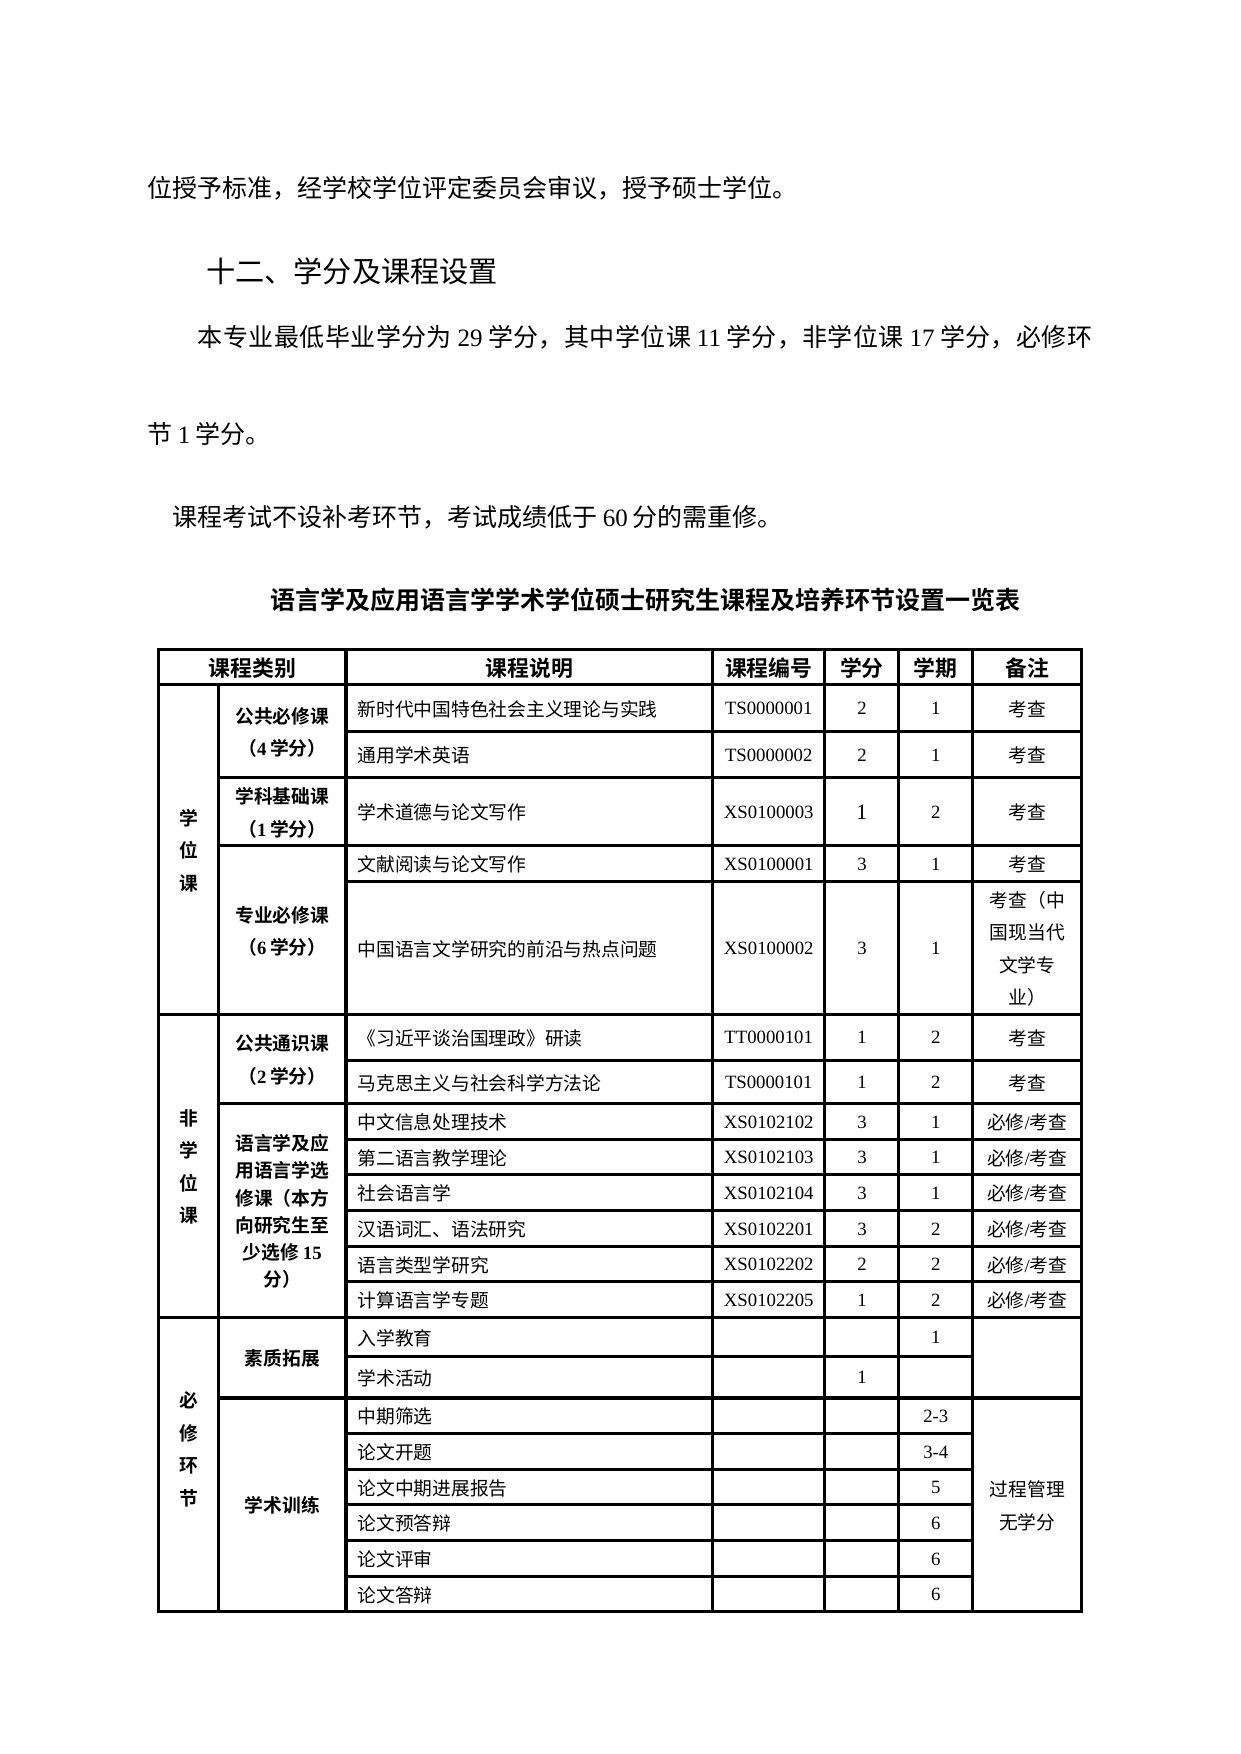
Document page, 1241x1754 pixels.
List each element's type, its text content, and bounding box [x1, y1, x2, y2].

table_cell 过程管理 无学分 [974, 1400, 1080, 1610]
table_cell [714, 1400, 823, 1432]
table_cell 考查 [974, 779, 1080, 844]
table_cell XS0102201 [714, 1212, 823, 1244]
table_cell [714, 1358, 823, 1396]
table_cell 入学教育 [348, 1319, 711, 1355]
table_cell 3 [826, 883, 897, 1013]
table_cell 必修/考查 [974, 1141, 1080, 1173]
table_cell XS0100001 [714, 847, 823, 880]
table_cell XS0102102 [714, 1105, 823, 1138]
table_cell 论文中期进展报告 [348, 1471, 711, 1503]
text 十二、学分及课程设置 [148, 238, 1092, 303]
table_cell 学术训练 [220, 1400, 344, 1610]
table_cell XS0102104 [714, 1176, 823, 1209]
table_cell 1 [826, 779, 897, 844]
table_cell 必修/考查 [974, 1248, 1080, 1280]
table_cell 学位课 [160, 686, 217, 1013]
table_cell 学科基础课 （1学分） [220, 779, 344, 844]
table_cell 通用学术英语 [348, 733, 711, 776]
table_cell 3 [826, 1105, 897, 1138]
table_cell [714, 1506, 823, 1539]
table_cell [826, 1400, 897, 1432]
table_cell XS0102202 [714, 1248, 823, 1280]
table_cell 素质拓展 [220, 1319, 344, 1396]
table_cell 5 [900, 1471, 971, 1503]
table_cell 2 [900, 1062, 971, 1102]
table_header 备注 [974, 651, 1080, 683]
table_cell 专业必修课 （6学分） [220, 847, 344, 1013]
table_cell 新时代中国特色社会主义理论与实践 [348, 686, 711, 730]
table_cell 1 [900, 1105, 971, 1138]
table_cell 3 [826, 1176, 897, 1209]
table_cell [714, 1578, 823, 1610]
table_cell 2 [826, 1248, 897, 1280]
table_cell 1 [900, 883, 971, 1013]
table_cell XS0102103 [714, 1141, 823, 1173]
text 语言学及应用语言学学术学位硕士研究生课程及培养环节设置一览表 [148, 566, 1092, 631]
table_cell [826, 1578, 897, 1610]
table_cell 《习近平谈治国理政》研读 [348, 1016, 711, 1059]
table_cell 文献阅读与论文写作 [348, 847, 711, 880]
table_cell 中文信息处理技术 [348, 1105, 711, 1138]
table_cell XS0102205 [714, 1283, 823, 1316]
table_cell 3 [826, 1212, 897, 1244]
table_cell 1 [900, 1176, 971, 1209]
table_cell [714, 1471, 823, 1503]
table_cell 2 [900, 1283, 971, 1316]
table_cell 考查 [974, 1016, 1080, 1059]
table_cell 3-4 [900, 1435, 971, 1468]
table_cell 公共必修课 （4学分） [220, 686, 344, 776]
table_cell 社会语言学 [348, 1176, 711, 1209]
table_cell TS0000001 [714, 686, 823, 730]
table_cell 2 [900, 779, 971, 844]
table_header 学期 [900, 651, 971, 683]
table_header 学分 [826, 651, 897, 683]
table_cell 3 [826, 847, 897, 880]
table_cell 论文答辩 [348, 1578, 711, 1610]
table_cell 2 [900, 1212, 971, 1244]
table_cell 学术活动 [348, 1358, 711, 1396]
table_cell 计算语言学专题 [348, 1283, 711, 1316]
table_cell 第二语言教学理论 [348, 1141, 711, 1173]
table_cell [714, 1435, 823, 1468]
table_cell 2 [900, 1016, 971, 1059]
table_cell 2 [900, 1248, 971, 1280]
text 课程考试不设补考环节，考试成绩低于60分的需重修。 [148, 483, 1092, 548]
table_cell 考查（中国现当代文学专业） [974, 883, 1080, 1013]
table_cell 公共通识课 （2学分） [220, 1016, 344, 1102]
table_cell 语言学及应用语言学选修课（本方向研究生至少选修15分） [220, 1105, 344, 1316]
table_header 课程类别 [160, 651, 344, 683]
table_cell 2-3 [900, 1400, 971, 1432]
table_cell 中国语言文学研究的前沿与热点问题 [348, 883, 711, 1013]
table_header 课程说明 [348, 651, 711, 683]
table_cell [714, 779, 823, 844]
table_cell 1 [900, 686, 971, 730]
table_cell 论文预答辩 [348, 1506, 711, 1539]
table_cell 1 [826, 1062, 897, 1102]
table_cell [826, 1542, 897, 1574]
table_cell [826, 1506, 897, 1539]
table_cell 考查 [974, 847, 1080, 880]
table_cell 必修环节 [160, 1319, 217, 1610]
table_cell [974, 1319, 1080, 1396]
table_cell 必修/考查 [974, 1176, 1080, 1209]
table_cell 3 [826, 1141, 897, 1173]
table_cell 非学位课 [160, 1016, 217, 1316]
table_cell 论文开题 [348, 1435, 711, 1468]
table_cell [826, 1471, 897, 1503]
table_cell 1 [826, 1283, 897, 1316]
table_cell 1 [826, 1016, 897, 1059]
table_cell 1 [826, 1358, 897, 1396]
table_cell 1 [900, 733, 971, 776]
table_cell 1 [900, 1141, 971, 1173]
table_cell [826, 1319, 897, 1355]
table_cell 2 [826, 733, 897, 776]
table_cell 论文评审 [348, 1542, 711, 1574]
table_cell 6 [900, 1578, 971, 1610]
table_cell 6 [900, 1542, 971, 1574]
table_cell 语言类型学研究 [348, 1248, 711, 1280]
table_cell [714, 1319, 823, 1355]
table_cell 2 [826, 686, 897, 730]
table_cell 考查 [974, 686, 1080, 730]
table_cell 1 [900, 847, 971, 880]
table_cell [714, 1542, 823, 1574]
table_cell 必修/考查 [974, 1212, 1080, 1244]
table_cell 马克思主义与社会科学方法论 [348, 1062, 711, 1102]
table_cell XS0100002 [714, 883, 823, 1013]
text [148, 154, 1092, 219]
table_cell TS0000002 [714, 733, 823, 776]
table_header 课程编号 [714, 651, 823, 683]
table_cell 必修/考查 [974, 1105, 1080, 1138]
text 本专业最低毕业学分为29学分，其中学位课11学分，非学位课17学分，必修环节1学分。 [148, 303, 1092, 465]
table_cell 考查 [974, 733, 1080, 776]
table_cell 中期筛选 [348, 1400, 711, 1432]
table_cell [826, 1435, 897, 1468]
table_cell TT0000101 [714, 1016, 823, 1059]
table_cell TS0000101 [714, 1062, 823, 1102]
table_cell 1 [900, 1319, 971, 1355]
table_cell 考查 [974, 1062, 1080, 1102]
table_cell [900, 1358, 971, 1396]
table_cell 汉语词汇、语法研究 [348, 1212, 711, 1244]
table_cell 必修/考查 [974, 1283, 1080, 1316]
table_cell 学术道德与论文写作 [348, 779, 711, 844]
table_cell 6 [900, 1506, 971, 1539]
